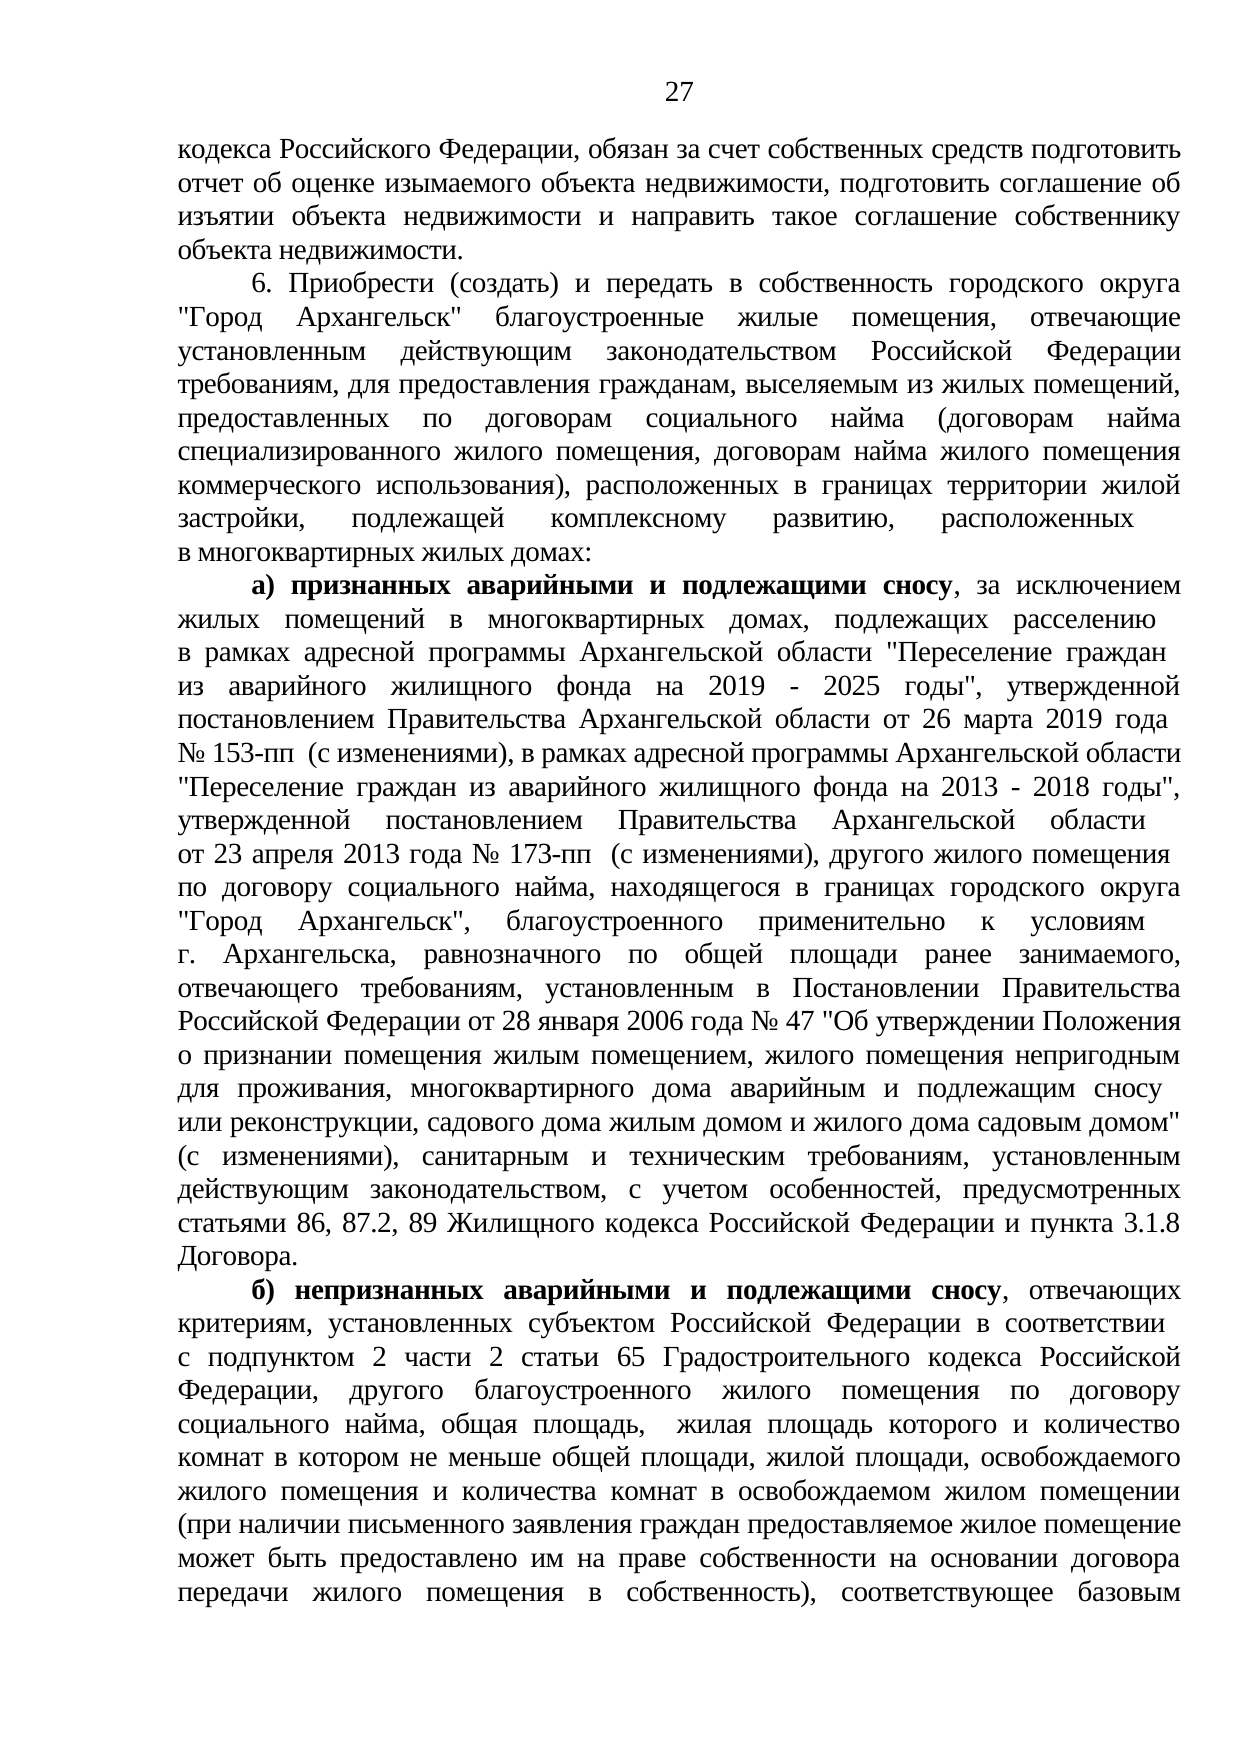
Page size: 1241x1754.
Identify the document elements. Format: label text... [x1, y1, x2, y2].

text а) признанных аварийными и подлежащими сносу, за исключением жилых помещений в многоквартирных домах, подлежащих расселению в рамках адресной программы Архангельской области "Переселение граждан из аварийного жилищного фонда на 2019 - 2025 годы", утвержденной постановлением Правительства Архангельской области от 26 марта 2019 года № 153-пп (с изменениями), в рамках адресной программы Архангельской области "Переселение граждан из аварийного жилищного фонда на 2013 - 2018 годы", утвержденной постановлением Правительства Архангельской области от 23 апреля 2013 года № 173-пп (с изменениями), другого жилого помещения по договору социального найма, находящегося в границах городского округа "Город Архангельск", благоустроенного применительно к условиям г. Архангельска, равнозначного по общей площади ранее занимаемого, отвечающего требованиям, установленным в Постановлении Правительства Российской Федерации от 28 января 2006 года № 47 "Об утверждении Положения о признании помещения жилым помещением, жилого помещения непригодным для проживания, многоквартирного дома аварийным и подлежащим сносу или реконструкции, садового дома жилым домом и жилого дома садовым домом" (с изменениями), санитарным и техническим требованиям, установленным действующим законодательством, с учетом особенностей, предусмотренных статьями 86, 87.2, 89 Жилищного кодекса Российской Федерации и пункта 3.1.8 Договора. [177, 567, 1181, 1272]
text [177, 1272, 1181, 1607]
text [177, 131, 1181, 266]
text 6. Приобрести (создать) и передать в собственность городского округа "Город Архангельск" благоустроенные жилые помещения, отвечающие установленным действующим законодательством Российской Федерации требованиям, для предоставления гражданам, выселяемым из жилых помещений, предоставленных по договорам социального найма (договорам найма специализированного жилого помещения, договорам найма жилого помещения коммерческого использования), расположенных в границах территории жилой застройки, подлежащей комплексному развитию, расположенных в многоквартирных жилых домах: [177, 266, 1181, 567]
